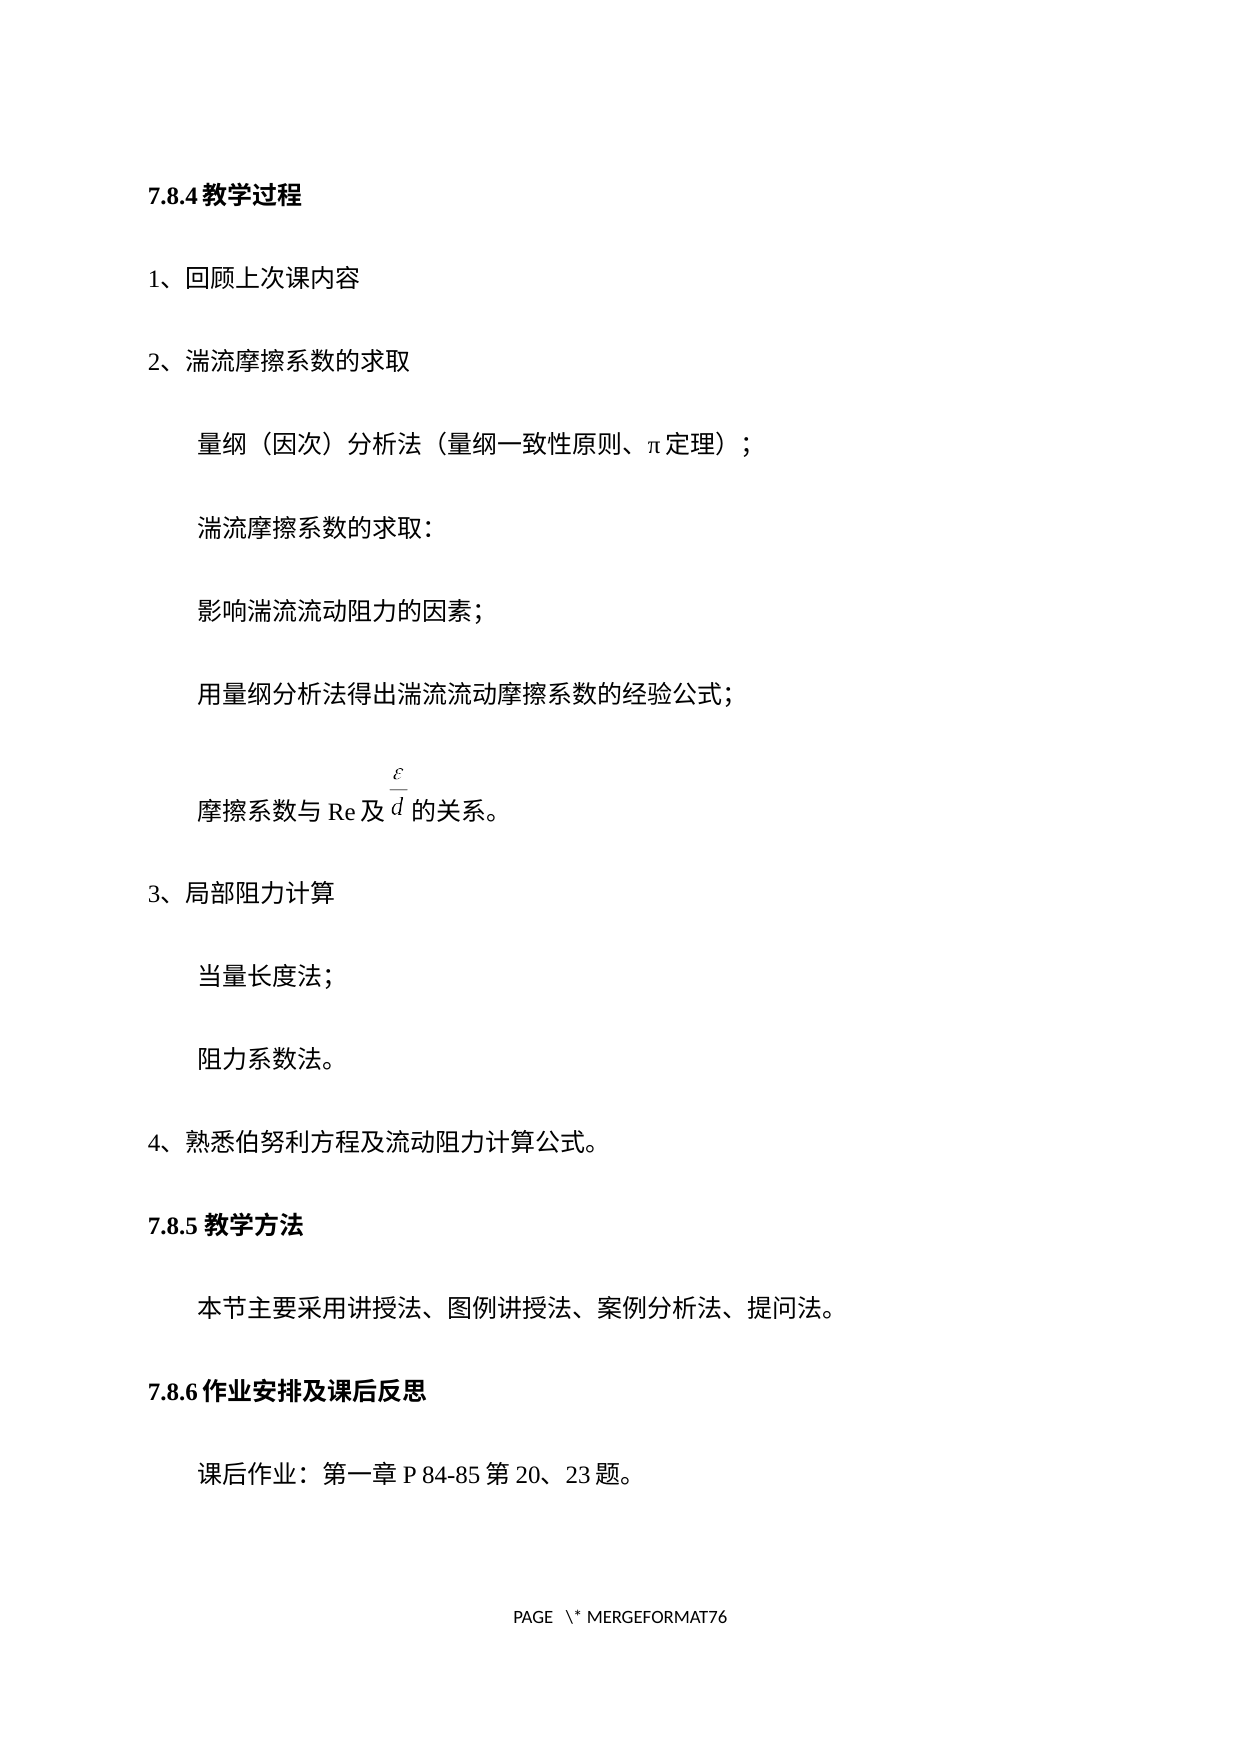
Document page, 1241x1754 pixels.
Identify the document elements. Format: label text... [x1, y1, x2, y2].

text 阻力系数法。 [148, 1025, 1092, 1090]
text 湍流摩擦系数的求取： [148, 494, 1092, 559]
subtitle 7.8.6作业安排及课后反思 [148, 1357, 1092, 1422]
text 当量长度法； [148, 942, 1092, 1007]
text 3、局部阻力计算 [148, 859, 1092, 924]
subtitle 7.8.4教学过程 [148, 161, 1092, 226]
text 1、回顾上次课内容 [148, 244, 1092, 309]
text 摩擦系数与Re及的关系。 [148, 743, 1092, 841]
text 影响湍流流动阻力的因素； [148, 577, 1092, 642]
text 量纲（因次）分析法（量纲一致性原则、π定理）； [148, 411, 1092, 476]
text 4、熟悉伯努利方程及流动阻力计算公式。 [148, 1108, 1092, 1173]
subtitle 7.8.5 教学方法 [148, 1191, 1092, 1256]
text 用量纲分析法得出湍流流动摩擦系数的经验公式； [148, 660, 1092, 725]
text 本节主要采用讲授法、图例讲授法、案例分析法、提问法。 [148, 1274, 1092, 1339]
text 课后作业：第一章P 84-85第20、23题。 [148, 1441, 1092, 1506]
text 2、湍流摩擦系数的求取 [148, 327, 1092, 392]
